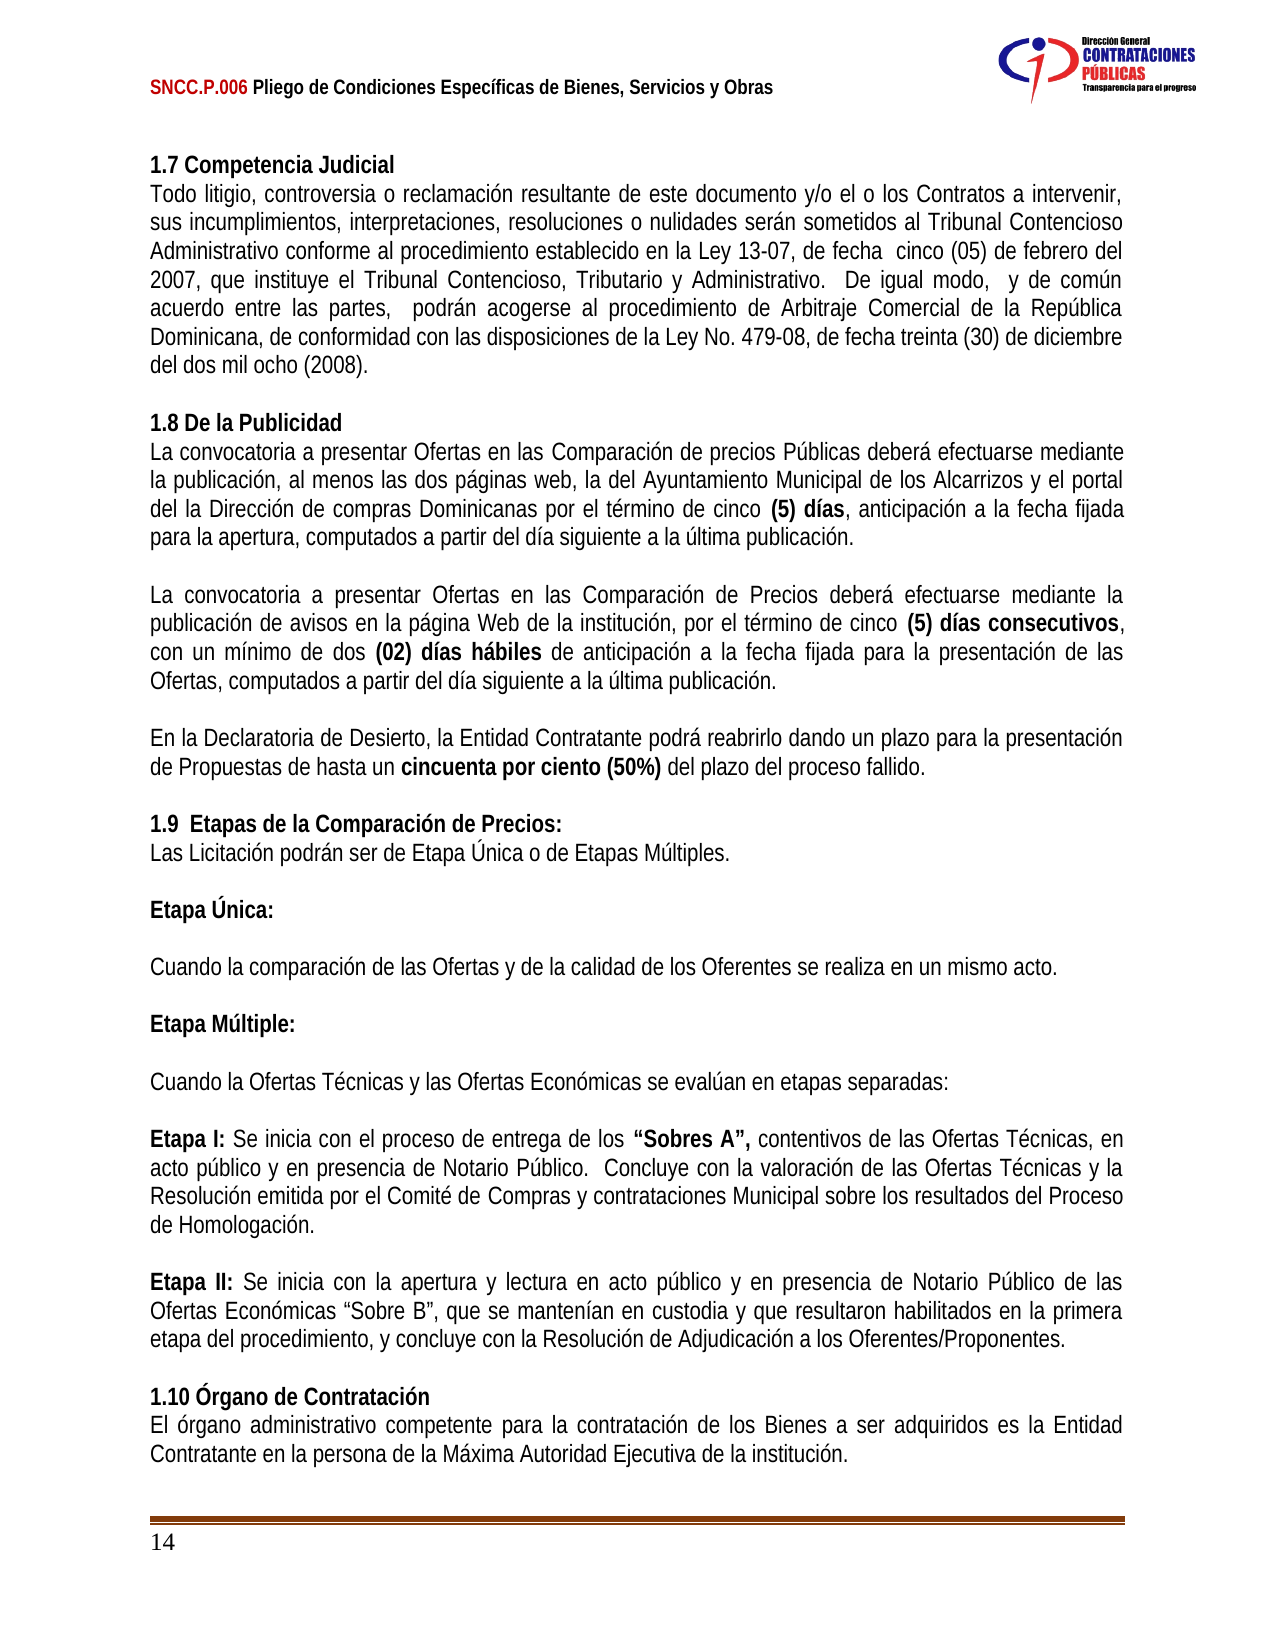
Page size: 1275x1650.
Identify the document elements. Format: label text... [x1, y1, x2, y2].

text Cuando la comparación de las Ofertas y de la calidad de los Oferentes se realiza en un mismo acto. [150, 952, 1125, 981]
text Etapa Múltiple: [150, 1009, 1125, 1038]
text 1.10 Órgano de Contratación [150, 1382, 1125, 1410]
picture [998, 37, 1196, 104]
text Todo litigio, controversia o reclamación resultante de este documento y/o el o los Contratos a intervenir, sus incumplimientos, interpretaciones, resoluciones o nulidades serán sometidos al Tribunal Contencioso Administrativo conforme al procedimiento establecido en la Ley 13-07, de fecha cinco (05) de febrero del 2007, que instituye el Tribunal Contencioso, Tributario y Administrativo. De igual modo, y de común acuerdo entre las partes, podrán acogerse al procedimiento de Arbitraje Comercial de la República Dominicana, de conformidad con las disposiciones de la Ley No. 479-08, de fecha treinta (30) de diciembre del dos mil ocho (2008). [150, 179, 1125, 379]
text Etapa II: Se inicia con la apertura y lectura en acto público y en presencia de Notario Público de las Ofertas Económicas “Sobre B”, que se mantenían en custodia y que resultaron habilitados en la primera etapa del procedimiento, y concluye con la Resolución de Adjudicación a los Oferentes/Proponentes. [150, 1267, 1125, 1353]
text 1.7 Competencia Judicial [150, 150, 1125, 179]
text Etapa I: Se inicia con el proceso de entrega de los “Sobres A”, contentivos de las Ofertas Técnicas, en acto público y en presencia de Notario Público. Concluye con la valoración de las Ofertas Técnicas y la Resolución emitida por el Comité de Compras y contrataciones Municipal sobre los resultados del Proceso de Homologación. [150, 1124, 1125, 1238]
text La convocatoria a presentar Ofertas en las Comparación de Precios deberá efectuarse mediante la publicación de avisos en la página Web de la institución, por el término de cinco (5) días consecutivos, con un mínimo de dos (02) días hábiles de anticipación a la fecha fijada para la presentación de las Ofertas, computados a partir del día siguiente a la última publicación. [150, 580, 1125, 694]
text 1.8 De la Publicidad [150, 408, 1125, 436]
text En la Declaratoria de Desierto, la Entidad Contratante podrá reabrirlo dando un plazo para la presentación de Propuestas de hasta un cincuenta por ciento (50%) del plazo del proceso fallido. [150, 723, 1125, 780]
text 1.9 Etapas de la Comparación de Precios: [150, 809, 1125, 837]
text Cuando la Ofertas Técnicas y las Ofertas Económicas se evalúan en etapas separadas: [150, 1067, 1125, 1095]
text El órgano administrativo competente para la contratación de los Bienes a ser adquiridos es la Entidad Contratante en la persona de la Máxima Autoridad Ejecutiva de la institución. [150, 1410, 1125, 1468]
text La convocatoria a presentar Ofertas en las Comparación de precios Públicas deberá efectuarse mediante la publicación, al menos las dos páginas web, la del Ayuntamiento Municipal de los Alcarrizos y el portal del la Dirección de compras Dominicanas por el término de cinco (5) días, anticipación a la fecha fijada para la apertura, computados a partir del día siguiente a la última publicación. [150, 436, 1125, 551]
text Etapa Única: [150, 895, 1125, 923]
text Las Licitación podrán ser de Etapa Única o de Etapas Múltiples. [150, 837, 1125, 866]
